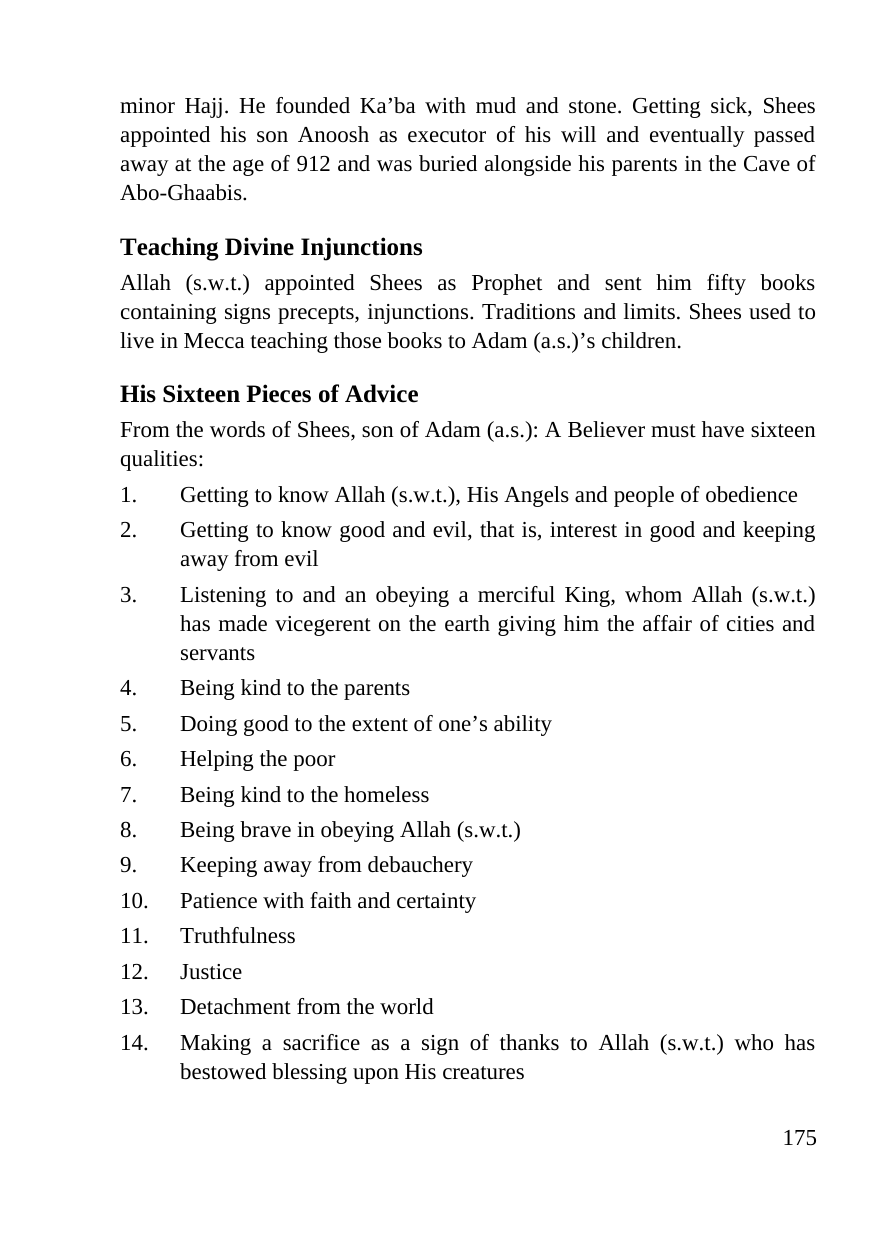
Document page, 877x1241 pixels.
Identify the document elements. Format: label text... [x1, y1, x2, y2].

text 2. Getting to know good and evil, that is, interest in good and keeping away from evil [120, 514, 817, 572]
text 9. Keeping away from debauchery [120, 849, 817, 879]
text 1. Getting to know Allah (s.w.t.), His Angels and people of obedience [120, 479, 817, 508]
text 8. Being brave in obeying Allah (s.w.t.) [120, 814, 817, 843]
text 6. Helping the poor [120, 743, 817, 772]
subtitle His Sixteen Pieces of Advice [120, 379, 817, 408]
text 11. Truthfulness [120, 920, 817, 949]
text 12. Justice [120, 956, 817, 985]
text 5. Doing good to the extent of one’s ability [120, 708, 817, 737]
text From the words of Shees, son of Adam (a.s.): A Believer must have sixteen qualities: [120, 414, 817, 472]
text 10. Patience with faith and certainty [120, 885, 817, 914]
text 14. Making a sacrifice as a sign of thanks to Allah (s.w.t.) who has bestowed blessing upon His creatures [120, 1027, 817, 1085]
subtitle Teaching Divine Injunctions [120, 232, 817, 260]
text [120, 90, 817, 207]
text 13. Detachment from the world [120, 991, 817, 1020]
text Allah (s.w.t.) appointed Shees as Prophet and sent him fifty books containing signs precepts, injunctions. Traditions and limits. Shees used to live in Mecca teaching those books to Adam (a.s.)’s children. [120, 267, 817, 354]
text 3. Listening to and an obeying a merciful King, whom Allah (s.w.t.) has made vicegerent on the earth giving him the affair of cities and servants [120, 579, 817, 666]
text 7. Being kind to the homeless [120, 779, 817, 808]
text 4. Being kind to the parents [120, 672, 817, 702]
